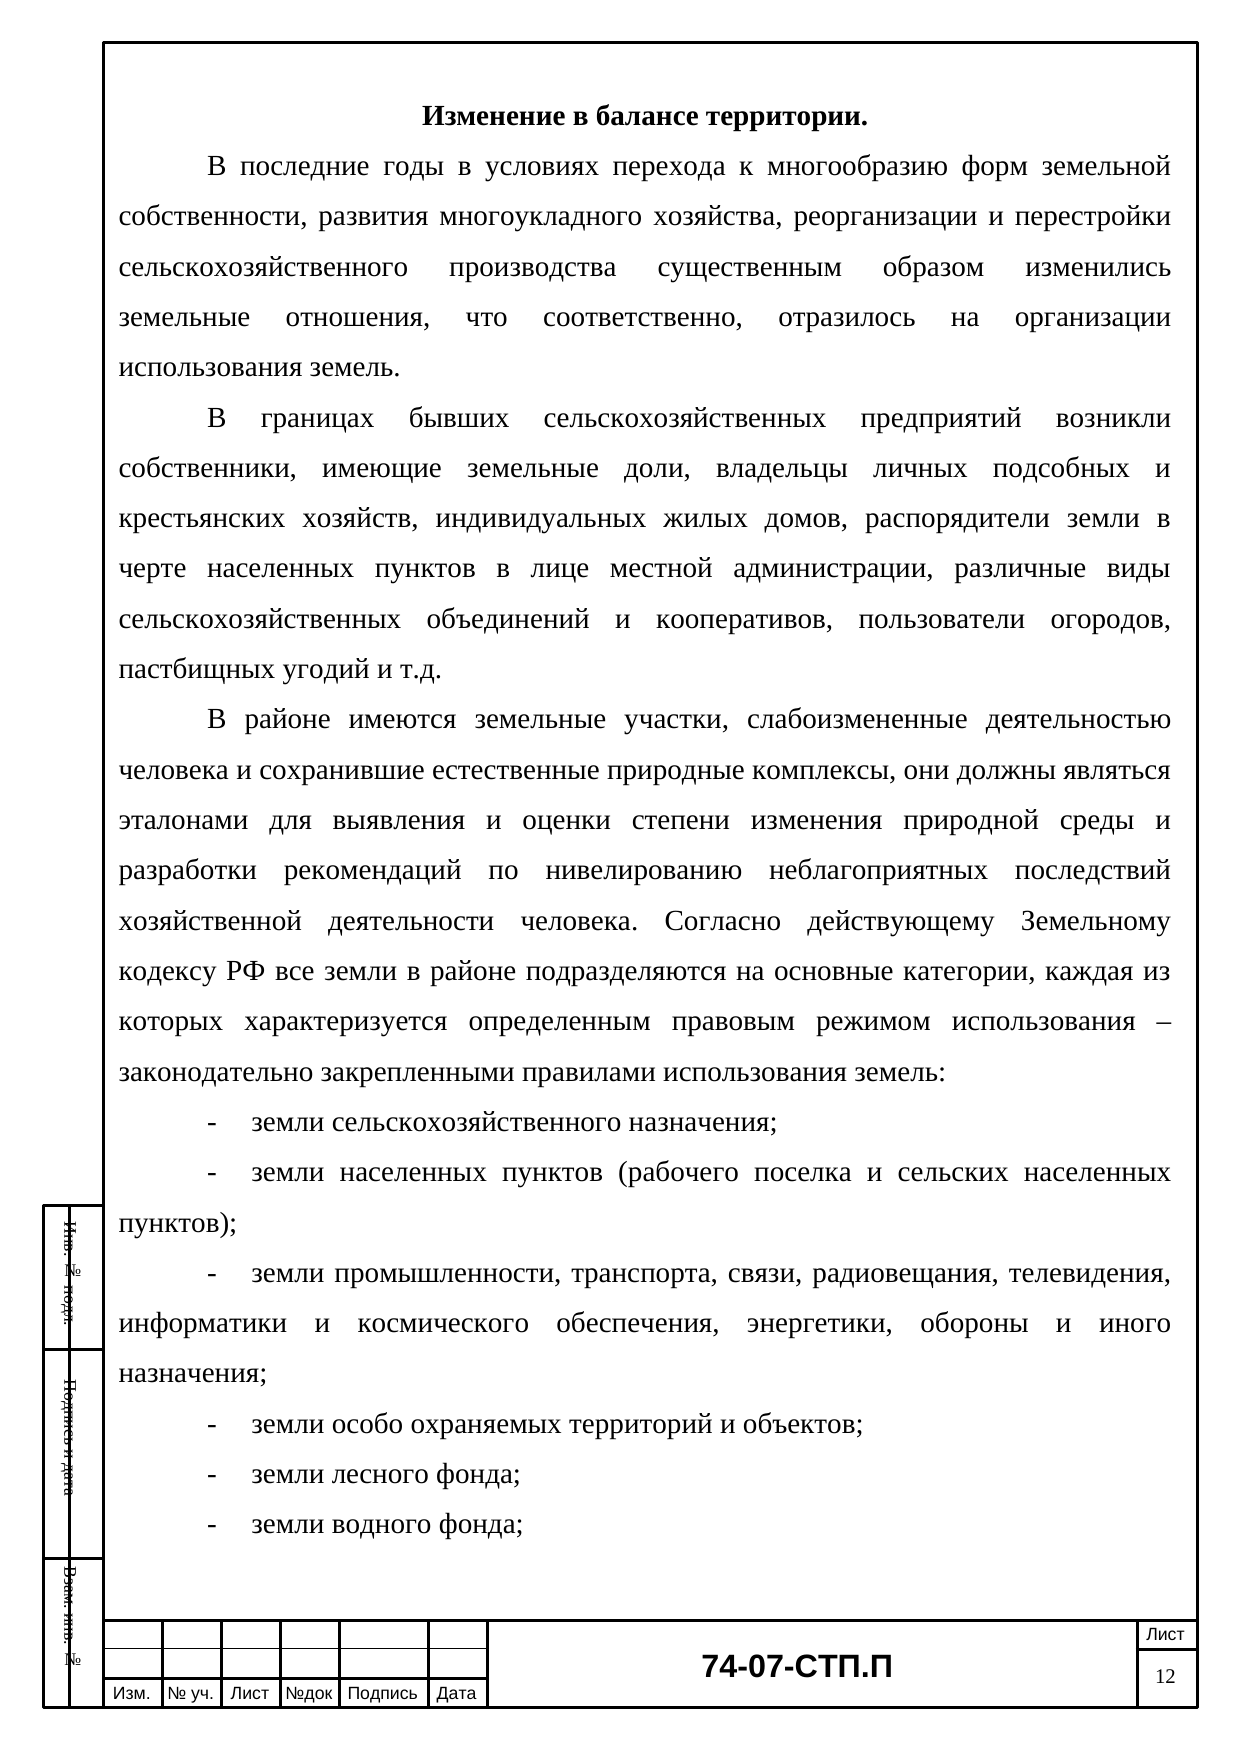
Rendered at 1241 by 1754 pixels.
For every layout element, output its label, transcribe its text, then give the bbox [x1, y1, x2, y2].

text - земли лесного фонда; [118, 1456, 1172, 1490]
text - земли промышленности, транспорта, связи, радиовещания, телевидения, информатики и космического обеспечения, энергетики, обороны и иного назначения; [118, 1255, 1172, 1389]
text - земли населенных пунктов (рабочего поселка и сельских населенных пунктов); [118, 1154, 1172, 1238]
text Изменение в балансе территории. [118, 98, 1172, 131]
text В последние годы в условиях перехода к многообразию форм земельной собственности, развития многоукладного хозяйства, реорганизации и перестройки сельскохозяйственного производства существенным образом изменились земельные отношения, что соответственно, отразилось на организации использования земель. [118, 148, 1172, 383]
text В границах бывших сельскохозяйственных предприятий возникли собственники, имеющие земельные доли, владельцы личных подсобных и крестьянских хозяйств, индивидуальных жилых домов, распорядители земли в черте населенных пунктов в лице местной администрации, различные виды сельскохозяйственных объединений и кооперативов, пользователи огородов, пастбищных угодий и т.д. [118, 400, 1172, 685]
text В районе имеются земельные участки, слабоизмененные деятельностью человека и сохранившие естественные природные комплексы, они должны являться эталонами для выявления и оценки степени изменения природной среды и разработки рекомендаций по нивелированию неблагоприятных последствий хозяйственной деятельности человека. Согласно действующему Земельному кодексу РФ все земли в районе подразделяются на основные категории, каждая из которых характеризуется определенным правовым режимом использования – законодательно закрепленными правилами использования земель: [118, 702, 1172, 1087]
text - земли сельскохозяйственного назначения; [118, 1104, 1172, 1138]
text - земли водного фонда; [118, 1507, 1172, 1540]
text - земли особо охраняемых территорий и объектов; [118, 1406, 1172, 1439]
